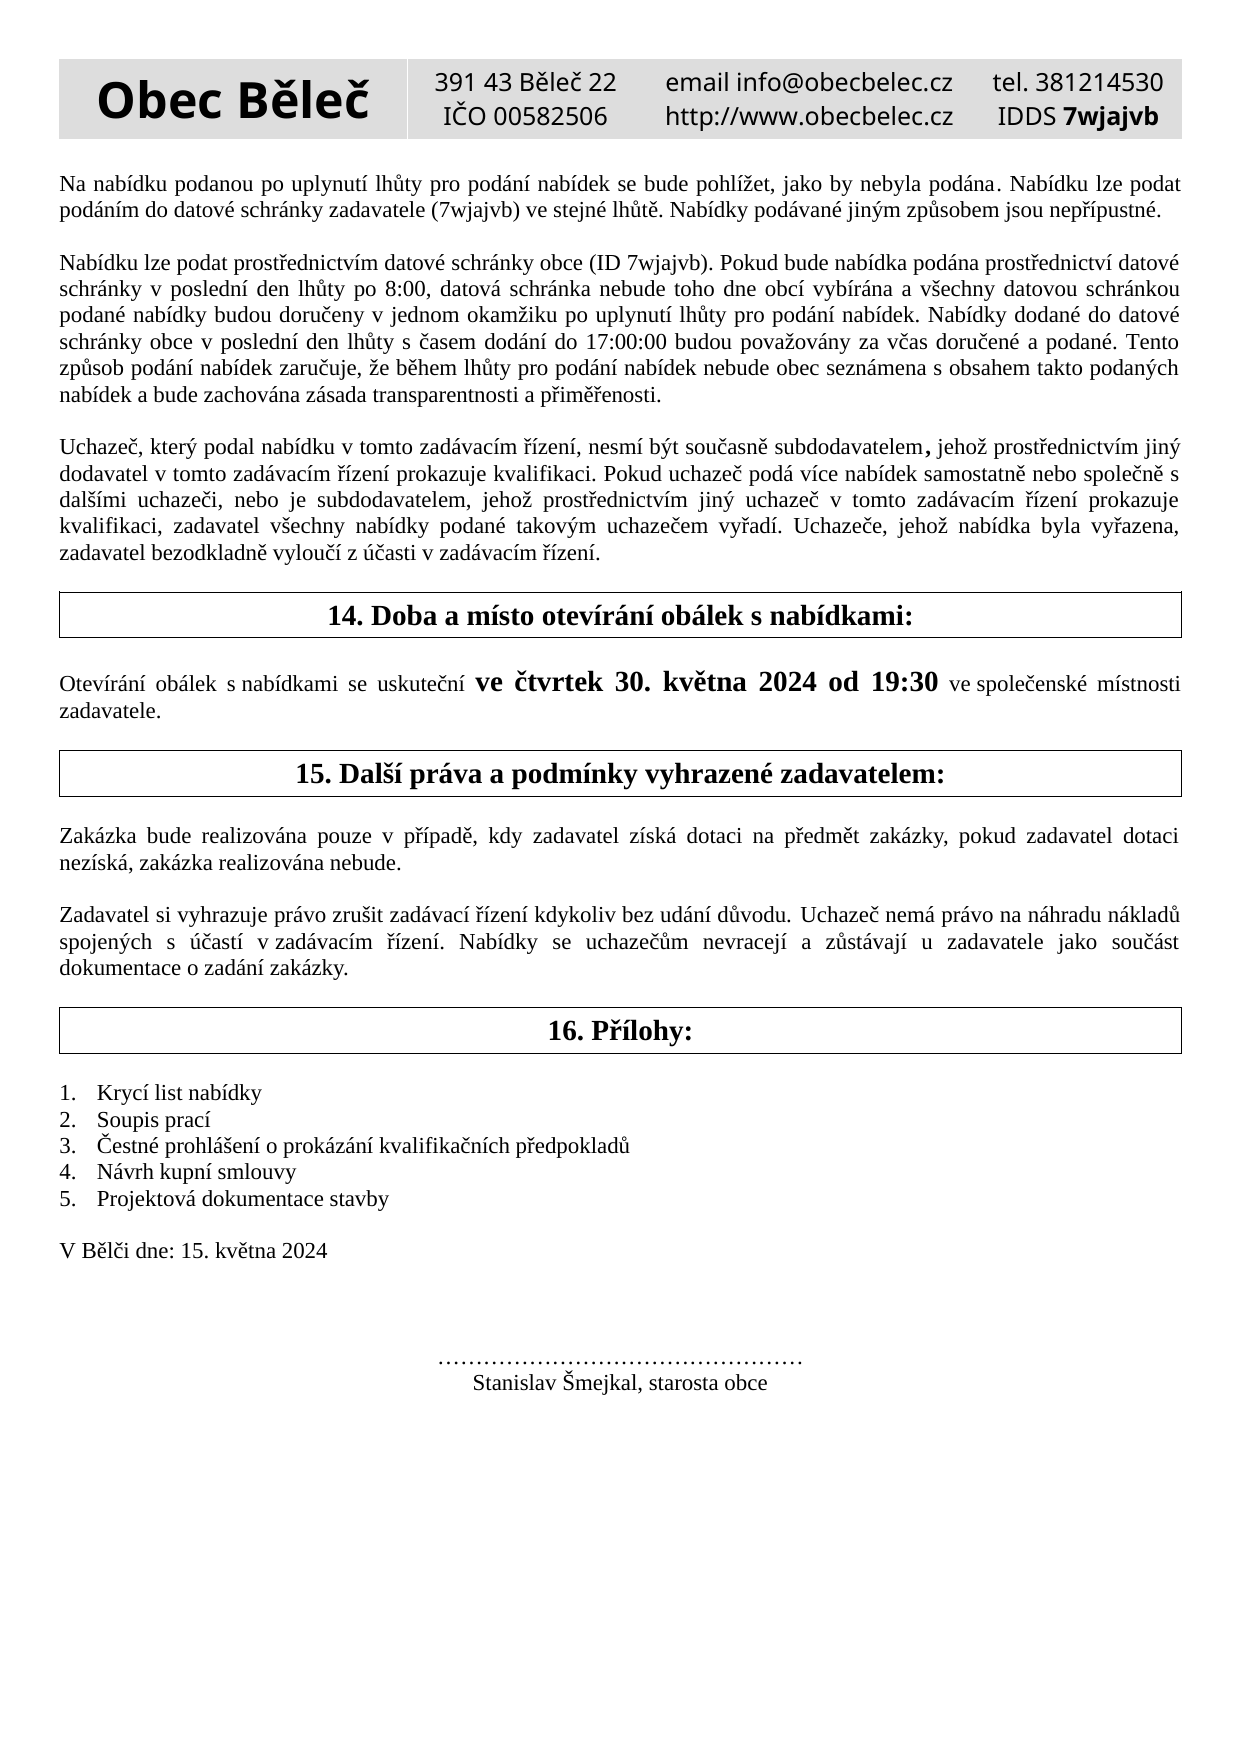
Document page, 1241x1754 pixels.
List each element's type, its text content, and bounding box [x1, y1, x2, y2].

text Stanislav Šmejkal, starosta obce [59, 1369, 1181, 1396]
text V Bělči dne: 15. května 2024 [59, 1237, 1181, 1264]
table_header 16. Přílohy: [60, 1008, 1181, 1052]
text Uchazeč, který podal nabídku v tomto zadávacím řízení, nesmí být současně subdodavatelem, jehož prostřednictvím jiný dodavatel v tomto zadávacím řízení prokazuje kvalifikaci. Pokud uchazeč podá více nabídek samostatně nebo společně s dalšími uchazeči, nebo je subdodavatelem, jehož prostřednictvím jiný uchazeč v tomto zadávacím řízení prokazuje kvalifikaci, zadavatel všechny nabídky podané takovým uchazečem vyřadí. Uchazeče, jehož nabídka byla vyřazena, zadavatel bezodkladně vyloučí z účasti v zadávacím řízení. [59, 433, 1181, 565]
list Návrh kupní smlouvy [59, 1158, 1181, 1185]
text Otevírání obálek s nabídkami se uskuteční ve čtvrtek 30. května 2024 od 19:30 ve společenské místnosti zadavatele. [59, 664, 1181, 724]
text Na nabídku podanou po uplynutí lhůty pro podání nabídek se bude pohlížet, jako by nebyla podána. Nabídku lze podat podáním do datové schránky zadavatele (7wjajvb) ve stejné lhůtě. Nabídky podávané jiným způsobem jsou nepřípustné. [59, 170, 1181, 222]
list Čestné prohlášení o prokázání kvalifikačních předpokladů [59, 1132, 1181, 1158]
list Soupis prací [59, 1106, 1181, 1132]
list Projektová dokumentace stavby [59, 1185, 1181, 1211]
text ………………………………………… [59, 1343, 1181, 1369]
text Zadavatel si vyhrazuje právo zrušit zadávací řízení kdykoliv bez udání důvodu. Uchazeč nemá právo na náhradu nákladů spojených s účastí v zadávacím řízení. Nabídky se uchazečům nevracejí a zůstávají u zadavatele jako součást dokumentace o zadání zakázky. [59, 902, 1181, 981]
table_header 15. Další práva a podmínky vyhrazené zadavatelem: [60, 751, 1181, 796]
list Krycí list nabídky [59, 1079, 1181, 1106]
text Zakázka bude realizována pouze v případě, kdy zadavatel získá dotaci na předmět zakázky, pokud zadavatel dotaci nezíská, zakázka realizována nebude. [59, 822, 1181, 875]
table_header 14. Doba a místo otevírání obálek s nabídkami: [60, 593, 1181, 637]
text Nabídku lze podat prostřednictvím datové schránky obce (ID 7wjajvb). Pokud bude nabídka podána prostřednictví datové schránky v poslední den lhůty po 8:00, datová schránka nebude toho dne obcí vybírána a všechny datovou schránkou podané nabídky budou doručeny v jednom okamžiku po uplynutí lhůty pro podání nabídek. Nabídky dodané do datové schránky obce v poslední den lhůty s časem dodání do 17:00:00 budou považovány za včas doručené a podané. Tento způsob podání nabídek zaručuje, že během lhůty pro podání nabídek nebude obec seznámena s obsahem takto podaných nabídek a bude zachována zásada transparentnosti a přiměřenosti. [59, 249, 1181, 407]
